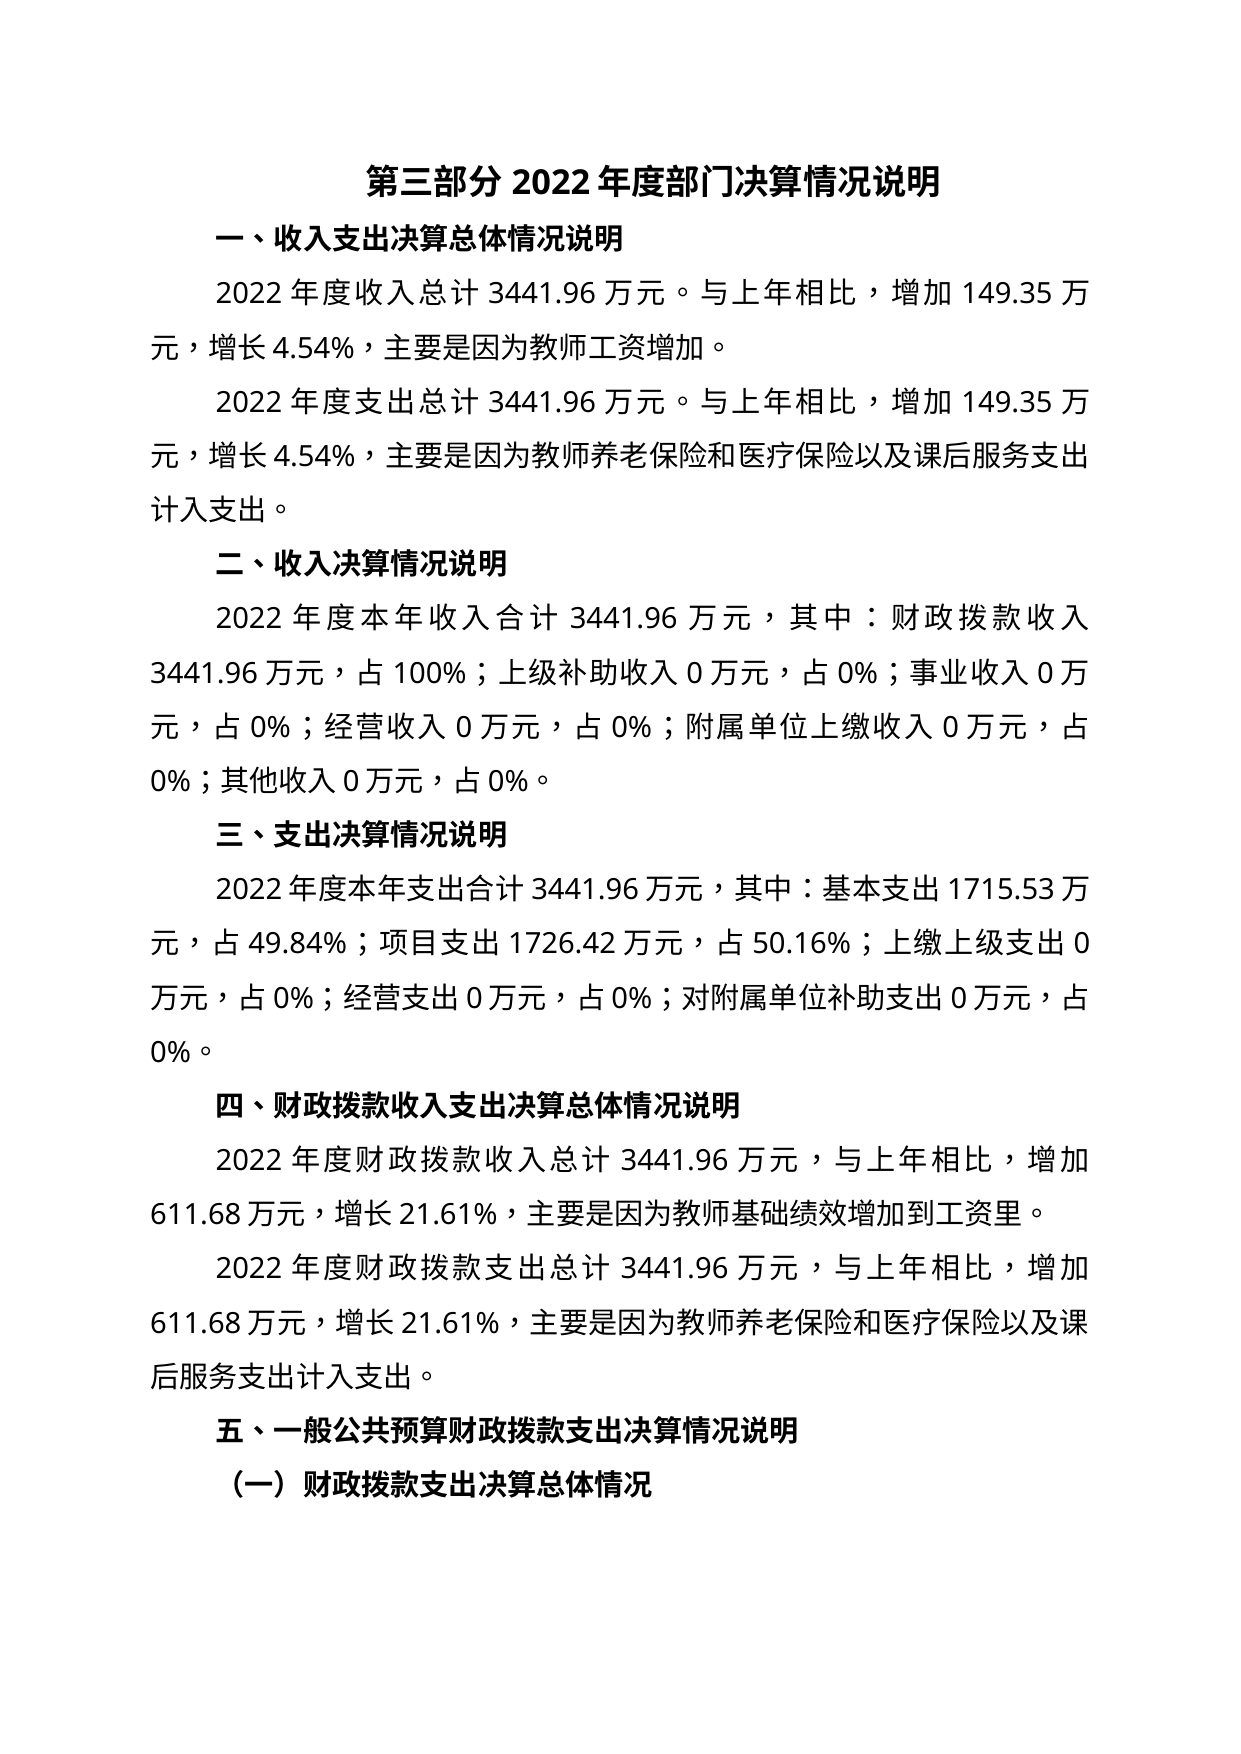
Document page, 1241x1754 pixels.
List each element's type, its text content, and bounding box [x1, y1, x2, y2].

text 2022年度收入总计3441.96万元。与上年相比，增加149.35万元，增长4.54%，主要是因为教师工资增加。 [150, 258, 1090, 367]
text 2022年度本年支出合计3441.96万元，其中：基本支出1715.53万元，占49.84%；项目支出1726.42万元，占50.16%；上缴上级支出0万元，占0%；经营支出0万元，占0%；对附属单位补助支出0万元，占0%。 [150, 854, 1090, 1071]
text 2022年度支出总计3441.96万元。与上年相比，增加149.35万元，增长4.54%，主要是因为教师养老保险和医疗保险以及课后服务支出计入支出。 [150, 367, 1090, 529]
text 2022年度财政拨款支出总计3441.96万元，与上年相比，增加611.68万元，增长21.61%，主要是因为教师养老保险和医疗保险以及课后服务支出计入支出。 [150, 1233, 1090, 1396]
text 五、一般公共预算财政拨款支出决算情况说明 [150, 1396, 1090, 1450]
text 2022年度本年收入合计3441.96万元，其中：财政拨款收入3441.96万元，占100%；上级补助收入0万元，占0%；事业收入0万元，占0%；经营收入0万元，占0%；附属单位上缴收入0万元，占0%；其他收入0万元，占0%。 [150, 583, 1090, 800]
text 第三部分 2022年度部门决算情况说明 [150, 150, 1090, 204]
text 二、收入决算情况说明 [150, 529, 1090, 583]
text 2022年度财政拨款收入总计3441.96万元，与上年相比，增加611.68万元，增长21.61%，主要是因为教师基础绩效增加到工资里。 [150, 1125, 1090, 1233]
text 三、支出决算情况说明 [150, 800, 1090, 854]
text 一、收入支出决算总体情况说明 [150, 204, 1090, 258]
text （一）财政拨款支出决算总体情况 [150, 1450, 1090, 1504]
text 四、财政拨款收入支出决算总体情况说明 [150, 1071, 1090, 1125]
